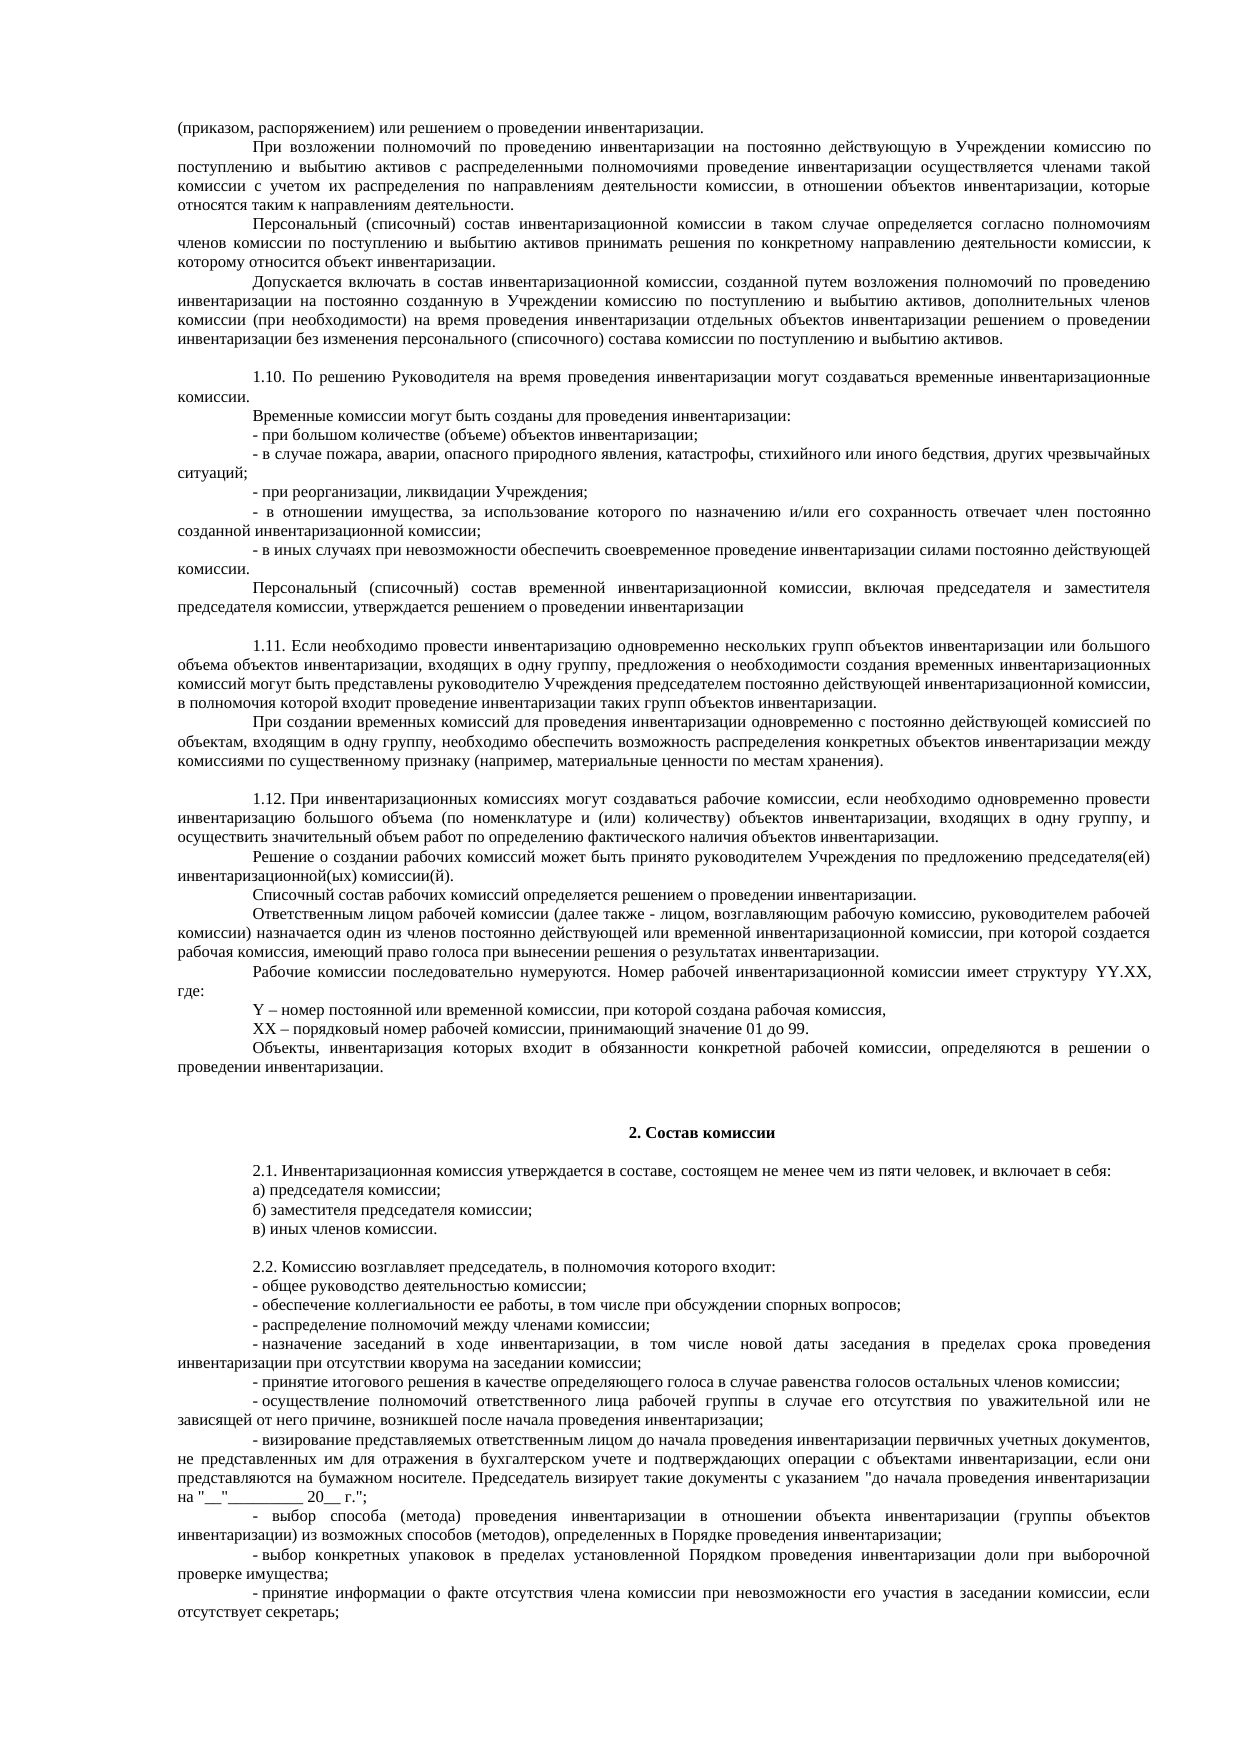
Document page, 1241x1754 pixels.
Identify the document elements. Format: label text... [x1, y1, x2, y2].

text - осуществление полномочий ответственного лица рабочей группы в случае его отсутствия по уважительной или не зависящей от него причине, возникшей после начала проведения инвентаризации; [177, 1391, 1152, 1429]
text а) председателя комиссии; [177, 1180, 1152, 1199]
text Временные комиссии могут быть созданы для проведения инвентаризации: [177, 406, 1152, 425]
text - при реорганизации, ликвидации Учреждения; [177, 482, 1152, 501]
text Решение о создании рабочих комиссий может быть принято руководителем Учреждения по предложению председателя(ей) инвентаризационной(ых) комиссии(й). [177, 846, 1152, 885]
text Персональный (списочный) состав инвентаризационной комиссии в таком случае определяется согласно полномочиям членов комиссии по поступлению и выбытию активов принимать решения по конкретному направлению деятельности комиссии, к которому относится объект инвентаризации. [177, 214, 1152, 271]
text При возложении полномочий по проведению инвентаризации на постоянно действующую в Учреждении комиссию по поступлению и выбытию активов с распределенными полномочиями проведение инвентаризации осуществляется членами такой комиссии с учетом их распределения по направлениям деятельности комиссии, в отношении объектов инвентаризации, которые относятся таким к направлениям деятельности. [177, 137, 1152, 214]
text 2. Состав комиссии [177, 1123, 1152, 1142]
text Ответственным лицом рабочей комиссии (далее также - лицом, возглавляющим рабочую комиссию, руководителем рабочей комиссии) назначается один из членов постоянно действующей или временной инвентаризационной комиссии, при которой создается рабочая комиссия, имеющий право голоса при вынесении решения о результатах инвентаризации. [177, 904, 1152, 961]
text - выбор конкретных упаковок в пределах установленной Порядком проведения инвентаризации доли при выборочной проверке имущества; [177, 1544, 1152, 1583]
text - в отношении имущества, за использование которого по назначению и/или его сохранность отвечает член постоянно созданной инвентаризационной комиссии; [177, 501, 1152, 540]
text - обеспечение коллегиальности ее работы, в том числе при обсуждении спорных вопросов; [177, 1295, 1152, 1314]
text - визирование представляемых ответственным лицом до начала проведения инвентаризации первичных учетных документов, не представленных им для отражения в бухгалтерском учете и подтверждающих операции с объектами инвентаризации, если они представляются на бумажном носителе. Председатель визирует такие документы с указанием "до начала проведения инвентаризации на "__"_________ 20__ г."; [177, 1429, 1152, 1506]
text 2.2. Комиссию возглавляет председатель, в полномочия которого входит: [177, 1257, 1152, 1276]
text - распределение полномочий между членами комиссии; [177, 1314, 1152, 1333]
text 2.1. Инвентаризационная комиссия утверждается в составе, состоящем не менее чем из пяти человек, и включает в себя: [177, 1161, 1152, 1180]
text Рабочие комиссии последовательно нумеруются. Номер рабочей инвентаризационной комиссии имеет структуру YY.XX, где: [177, 961, 1152, 1000]
text XX – порядковый номер рабочей комиссии, принимающий значение 01 до 99. [177, 1019, 1152, 1038]
text Объекты, инвентаризация которых входит в обязанности конкретной рабочей комиссии, определяются в решении о проведении инвентаризации. [177, 1038, 1152, 1076]
text - выбор способа (метода) проведения инвентаризации в отношении объекта инвентаризации (группы объектов инвентаризации) из возможных способов (методов), определенных в Порядке проведения инвентаризации; [177, 1506, 1152, 1544]
text Y – номер постоянной или временной комиссии, при которой создана рабочая комиссия, [177, 1000, 1152, 1019]
text - принятие итогового решения в качестве определяющего голоса в случае равенства голосов остальных членов комиссии; [177, 1372, 1152, 1391]
text Списочный состав рабочих комиссий определяется решением о проведении инвентаризации. [177, 885, 1152, 904]
text - принятие информации о факте отсутствия члена комиссии при невозможности его участия в заседании комиссии, если отсутствует секретарь; [177, 1583, 1152, 1621]
text 1.10. По решению Руководителя на время проведения инвентаризации могут создаваться временные инвентаризационные комиссии. [177, 367, 1152, 406]
text - при большом количестве (объеме) объектов инвентаризации; [177, 425, 1152, 444]
text - назначение заседаний в ходе инвентаризации, в том числе новой даты заседания в пределах срока проведения инвентаризации при отсутствии кворума на заседании комиссии; [177, 1333, 1152, 1372]
text 1.12. При инвентаризационных комиссиях могут создаваться рабочие комиссии, если необходимо одновременно провести инвентаризацию большого объема (по номенклатуре и (или) количеству) объектов инвентаризации, входящих в одну группу, и осуществить значительный объем работ по определению фактического наличия объектов инвентаризации. [177, 789, 1152, 846]
text б) заместителя председателя комиссии; [177, 1199, 1152, 1218]
text Персональный (списочный) состав временной инвентаризационной комиссии, включая председателя и заместителя председателя комиссии, утверждается решением о проведении инвентаризации [177, 578, 1152, 616]
text в) иных членов комиссии. [177, 1218, 1152, 1238]
text - в случае пожара, аварии, опасного природного явления, катастрофы, стихийного или иного бедствия, других чрезвычайных ситуаций; [177, 444, 1152, 482]
text - общее руководство деятельностью комиссии; [177, 1276, 1152, 1295]
text - в иных случаях при невозможности обеспечить своевременное проведение инвентаризации силами постоянно действующей комиссии. [177, 540, 1152, 578]
text Допускается включать в состав инвентаризационной комиссии, созданной путем возложения полномочий по проведению инвентаризации на постоянно созданную в Учреждении комиссию по поступлению и выбытию активов, дополнительных членов комиссии (при необходимости) на время проведения инвентаризации отдельных объектов инвентаризации решением о проведении инвентаризации без изменения персонального (списочного) состава комиссии по поступлению и выбытию активов. [177, 271, 1152, 348]
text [177, 118, 1152, 137]
text При создании временных комиссий для проведения инвентаризации одновременно с постоянно действующей комиссией по объектам, входящим в одну группу, необходимо обеспечить возможность распределения конкретных объектов инвентаризации между комиссиями по существенному признаку (например, материальные ценности по местам хранения). [177, 712, 1152, 770]
text 1.11. Если необходимо провести инвентаризацию одновременно нескольких групп объектов инвентаризации или большого объема объектов инвентаризации, входящих в одну группу, предложения о необходимости создания временных инвентаризационных комиссий могут быть представлены руководителю Учреждения председателем постоянно действующей инвентаризационной комиссии, в полномочия которой входит проведение инвентаризации таких групп объектов инвентаризации. [177, 636, 1152, 712]
